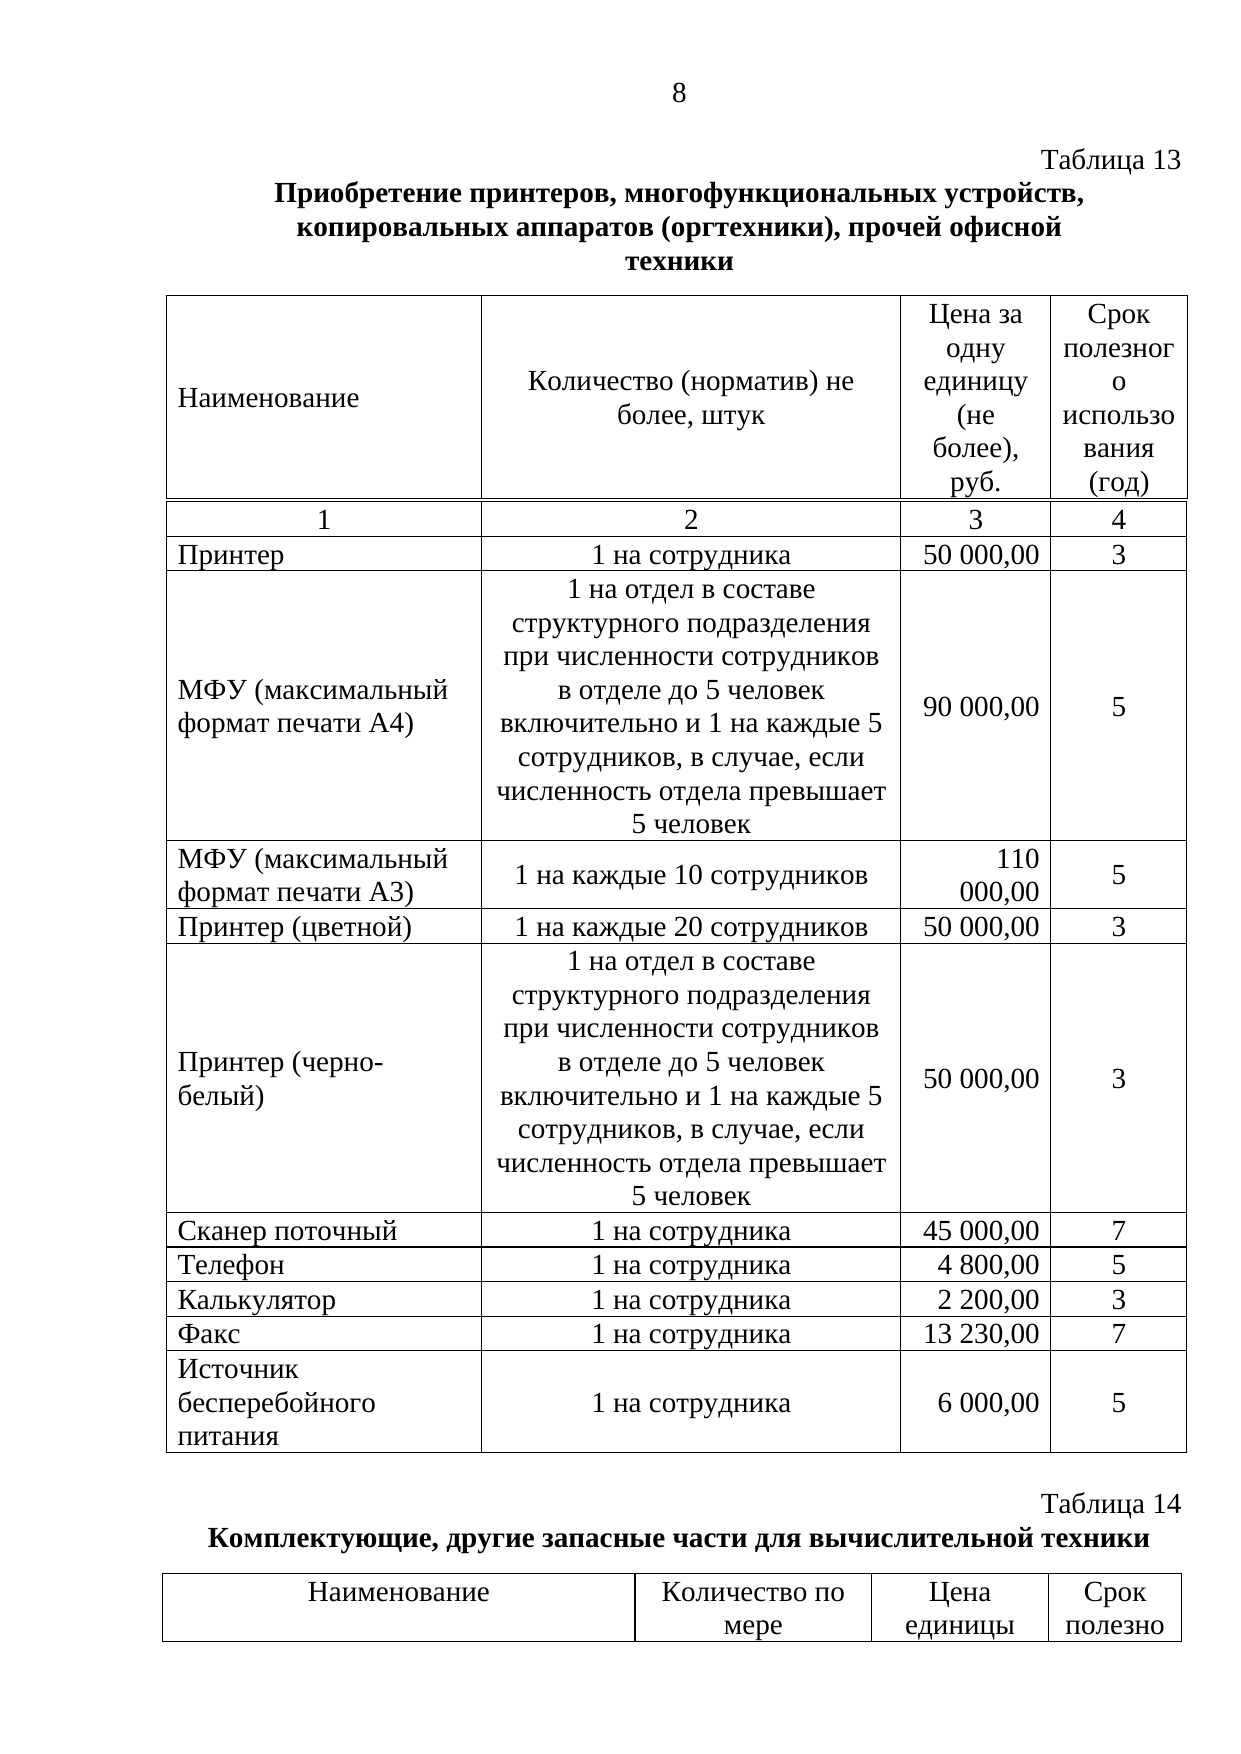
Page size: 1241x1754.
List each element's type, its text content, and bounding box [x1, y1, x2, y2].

table_cell 3 [1051, 944, 1186, 1212]
table_cell Калькулятор [167, 1282, 481, 1316]
table_header 4 [1051, 502, 1186, 536]
text Комплектующие, другие запасные части для вычислительной техники [177, 1520, 1181, 1553]
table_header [872, 1574, 1048, 1641]
table_cell 1 на сотрудника [482, 1317, 900, 1350]
text техники [177, 243, 1181, 276]
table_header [636, 1574, 871, 1641]
table_header Цена за одну единицу (не более), руб. [901, 296, 1050, 498]
text Приобретение принтеров, многофункциональных устройств, [177, 176, 1181, 209]
table_cell 50 000,00 [901, 944, 1050, 1212]
table_header 2 [482, 502, 900, 536]
table_header Срок полезного использования (год) [1051, 296, 1187, 498]
table_header Наименование [167, 296, 481, 498]
table_cell 110 000,00 [901, 841, 1050, 908]
table_cell 90 000,00 [901, 571, 1050, 840]
table_cell 1 на каждые 20 сотрудников [482, 909, 900, 942]
table_cell Факс [167, 1317, 481, 1350]
table_cell 1 на сотрудника [482, 537, 900, 570]
table_cell 50 000,00 [901, 537, 1050, 570]
table_cell Источник бесперебойного питания [167, 1351, 481, 1452]
table_cell 45 000,00 [901, 1213, 1050, 1246]
text Таблица 14 [177, 1486, 1181, 1520]
table_cell МФУ (максимальный формат печати А4) [167, 571, 481, 840]
table_cell 7 [1051, 1213, 1186, 1246]
table_header 1 [167, 502, 481, 536]
table_cell Принтер (черно-белый) [167, 944, 481, 1212]
table_cell 13 230,00 [901, 1317, 1050, 1350]
table_header Количество (норматив) не более, штук [482, 296, 900, 498]
table_header 3 [901, 502, 1050, 536]
table_cell 1 на сотрудника [482, 1351, 900, 1452]
table_cell 3 [1051, 1282, 1186, 1316]
table_header Наименование [163, 1574, 634, 1641]
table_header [1049, 1574, 1181, 1641]
table_cell 3 [1051, 537, 1186, 570]
table_cell 4 800,00 [901, 1248, 1050, 1281]
table_cell 50 000,00 [901, 909, 1050, 942]
table_cell 5 [1051, 1351, 1186, 1452]
table_cell 5 [1051, 1248, 1186, 1281]
table_cell 6 000,00 [901, 1351, 1050, 1452]
table_cell 1 на каждые 10 сотрудников [482, 841, 900, 908]
table_cell 1 на отдел в составе структурного подразделения при численности сотрудников в отделе до 5 человек включительно и 1 на каждые 5 сотрудников, в случае, если численность отдела превышает 5 человек [482, 571, 900, 840]
text копировальных аппаратов (оргтехники), прочей офисной [177, 209, 1181, 243]
table_cell 3 [1051, 909, 1186, 942]
table_cell 1 на сотрудника [482, 1282, 900, 1316]
table_cell Сканер поточный [167, 1213, 481, 1246]
table_cell 1 на отдел в составе структурного подразделения при численности сотрудников в отделе до 5 человек включительно и 1 на каждые 5 сотрудников, в случае, если численность отдела превышает 5 человек [482, 944, 900, 1212]
table_cell Принтер [167, 537, 481, 570]
table_cell 7 [1051, 1317, 1186, 1350]
text Таблица 13 [177, 142, 1181, 176]
table_cell Принтер (цветной) [167, 909, 481, 942]
table_cell 5 [1051, 841, 1186, 908]
table_cell МФУ (максимальный формат печати А3) [167, 841, 481, 908]
table_cell 1 на сотрудника [482, 1248, 900, 1281]
table_cell Телефон [167, 1248, 481, 1281]
table_cell 2 200,00 [901, 1282, 1050, 1316]
table_cell 1 на сотрудника [482, 1213, 900, 1246]
table_cell 5 [1051, 571, 1186, 840]
